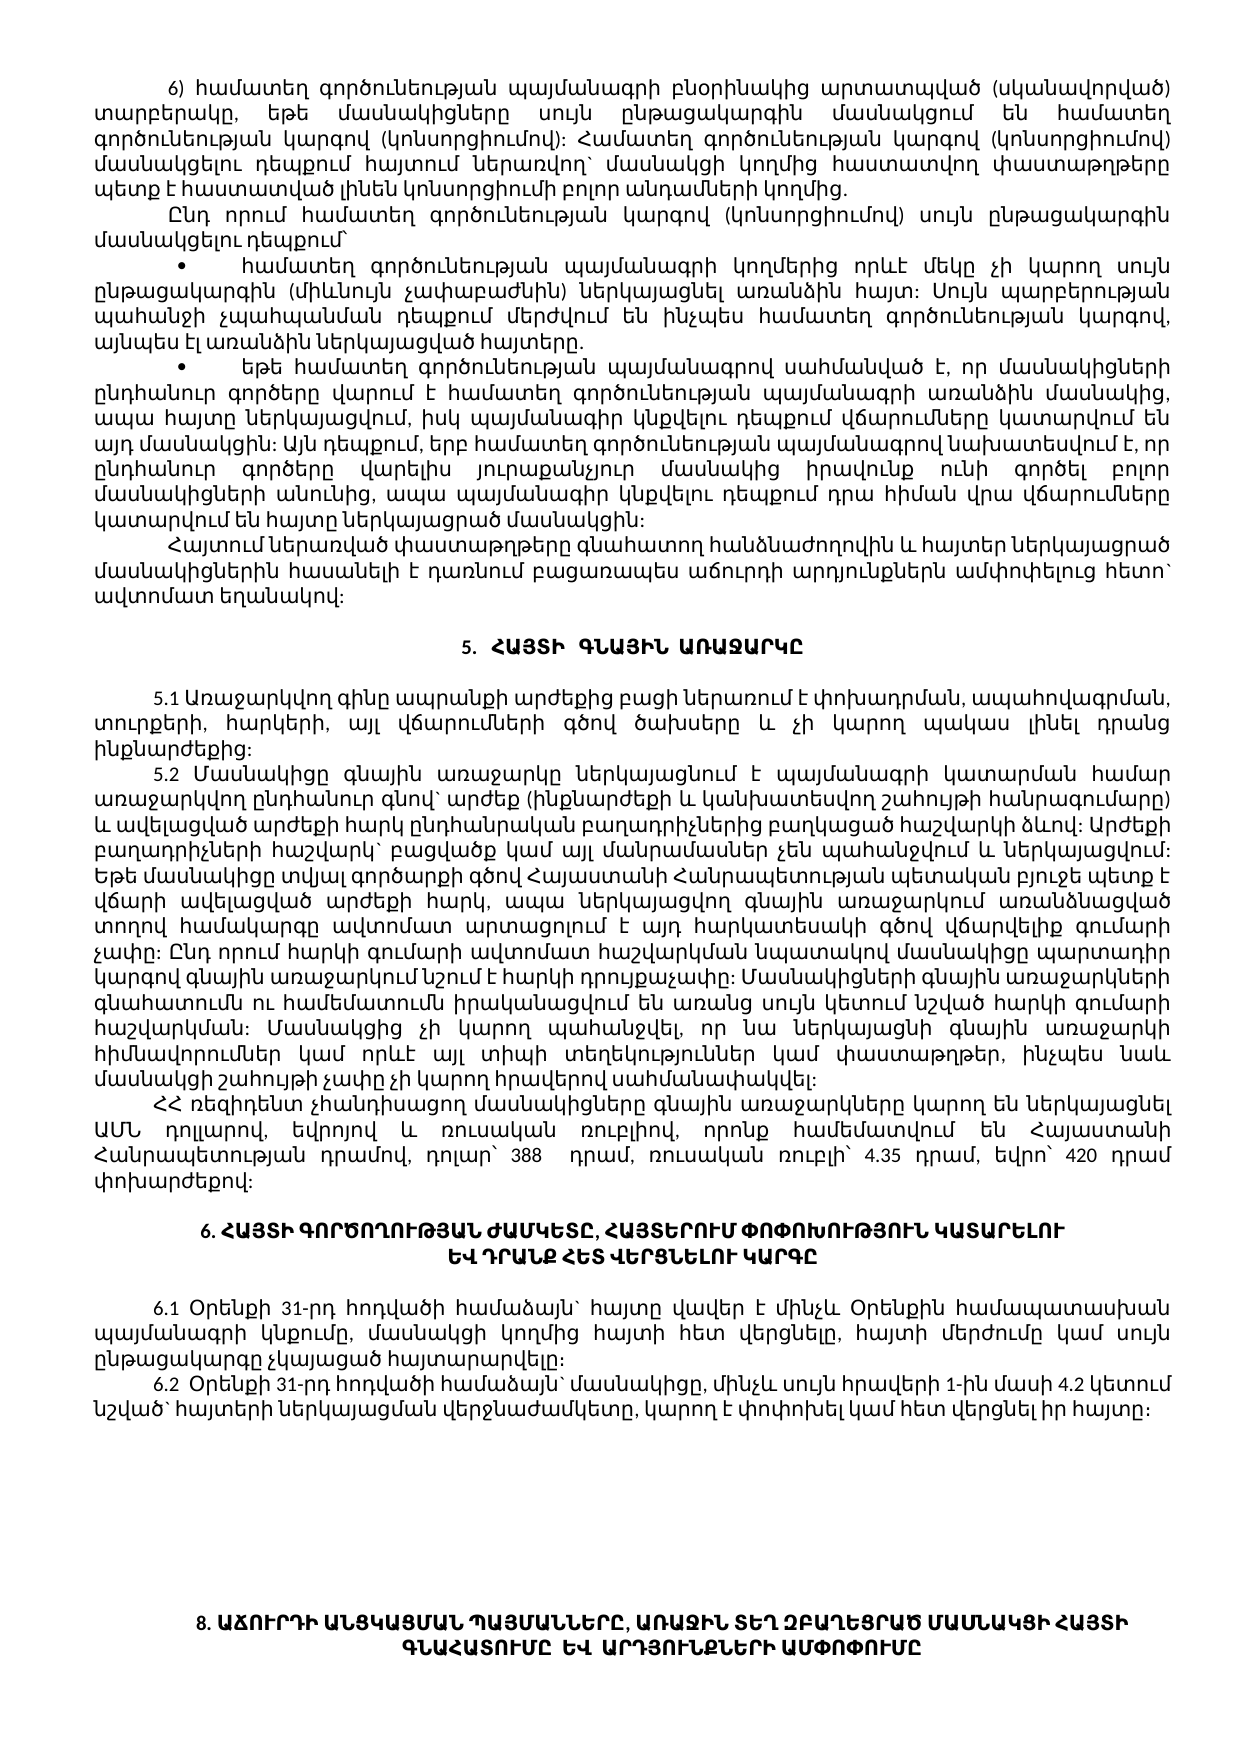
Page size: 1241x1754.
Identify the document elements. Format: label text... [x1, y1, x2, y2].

text 6. ՀԱՅՏԻ ԳՈՐԾՈՂՈՒԹՅԱՆ ԺԱՄԿԵՏԸ, ՀԱՅՏԵՐՈՒՄ ՓՈՓՈԽՈՒԹՅՈՒՆ ԿԱՏԱՐԵԼՈՒ [94, 1219, 1171, 1244]
text 5. ՀԱՅՏԻ ԳՆԱՅԻՆ ԱՌԱՋԱՐԿԸ [94, 634, 1171, 659]
text 6.2 Օրենքի 31-րդ հոդվածի համաձայն` մասնակիցը, մինչև սույն հրավերի 1-ին մասի 4.2 կետում նշված` հայտերի ներկայացման վերջնաժամկետը, կարող է փոփոխել կամ հետ վերցնել իր հայտը։ [94, 1371, 1171, 1422]
text 8. ԱՃՈՒՐԴԻ ԱՆՑԿԱՑՄԱՆ ՊԱՅՄԱՆՆԵՐԸ, ԱՌԱՋԻՆ ՏԵՂ ԶԲԱՂԵՑՐԱԾ ՄԱՍՆԱԿՑԻ ՀԱՅՏԻ [94, 1610, 1171, 1635]
text ԵՎ ԴՐԱՆՔ ՀԵՏ ՎԵՐՑՆԵԼՈՒ ԿԱՐԳԸ [94, 1244, 1171, 1269]
text Հայտում ներառված փաստաթղթերը գնահատող հանձնաժողովին և հայտեր ներկայացրած մասնակիցներին հասանելի է դառնում բացառապես աճուրդի արդյունքներն ամփոփելուց հետո` ավտոմատ եղանակով: [94, 532, 1171, 609]
text ԳՆԱՀԱՏՈՒՄԸ ԵՎ ԱՐԴՅՈՒՆՔՆԵՐԻ ԱՄՓՈՓՈՒՄԸ [94, 1635, 1171, 1661]
text Ընդ որում համատեղ գործունեության կարգով (կոնսորցիումով) սույն ընթացակարգին մասնակցելու դեպքում՝ [94, 202, 1171, 253]
text 5.1 Առաջարկվող գինը ապրանքի արժեքից բացի ներառում է փոխադրման, ապահովագրման, տուրքերի, հարկերի, այլ վճարումների գծով ծախսերը և չի կարող պակաս լինել դրանց ինքնարժեքից: [94, 685, 1171, 761]
text 6) համատեղ գործունեության պայմանագրի բնօրինակից արտատպված (սկանավորված) տարբերակը, եթե մասնակիցները սույն ընթացակարգին մասնակցում են համատեղ գործունեության կարգով (կոնսորցիումով): Համատեղ գործունեության կարգով (կոնսորցիումով) մասնակցելու դեպքում հայտում ներառվող` մասնակցի կողմից հաստատվող փաստաթղթերը պետք է հաստատված լինեն կոնսորցիումի բոլոր անդամների կողմից. [94, 75, 1171, 202]
text ՀՀ ռեզիդենտ չհանդիսացող մասնակիցները գնային առաջարկները կարող են ներկայացնել ԱՄՆ դոլլարով, եվրոյով և ռուսական ռուբլիով, որոնք համեմատվում են Հայաստանի Հանրապետության դրամով, դոլար՝ 388 դրամ, ռուսական ռուբլի՝ 4.35 դրամ, եվրո՝ 420 դրամ փոխարժեքով: [94, 1092, 1171, 1193]
list համատեղ գործունեության պայմանագրի կողմերից որևէ մեկը չի կարող սույն ընթացակարգին (միևնույն չափաբաժնին) ներկայացնել առանձին հայտ: Սույն պարբերության պահանջի չպահպանման դեպքում մերժվում են ինչպես համատեղ գործունեության կարգով, այնպես էլ առանձին ներկայացված հայտերը. [94, 253, 1171, 354]
list եթե համատեղ գործունեության պայմանագրով սահմանված է, որ մասնակիցների ընդհանուր գործերը վարում է համատեղ գործունեության պայմանագրի առանձին մասնակից, ապա հայտը ներկայացվում, իսկ պայմանագիր կնքվելու դեպքում վճարումները կատարվում են այդ մասնակցին: Այն դեպքում, երբ համատեղ գործունեության պայմանագրով նախատեսվում է, որ ընդհանուր գործերը վարելիս յուրաքանչյուր մասնակից իրավունք ունի գործել բոլոր մասնակիցների անունից, ապա պայմանագիր կնքվելու դեպքում դրա հիման վրա վճարումները կատարվում են հայտը ներկայացրած մասնակցին: [94, 354, 1171, 532]
text 5.2 Մասնակիցը գնային առաջարկը ներկայացնում է պայմանագրի կատարման համար առաջարկվող ընդհանուր գնով` արժեք (ինքնարժեքի և կանխատեսվող շահույթի հանրագումարը) և ավելացված արժեքի հարկ ընդհանրական բաղադրիչներից բաղկացած հաշվարկի ձևով: Արժեքի բաղադրիչների հաշվարկ` բացվածք կամ այլ մանրամասներ չեն պահանջվում և ներկայացվում: Եթե մասնակիցը տվյալ գործարքի գծով Հայաստանի Հանրապետության պետական բյուջե պետք է վճարի ավելացված արժեքի հարկ, ապա ներկայացվող գնային առաջարկում առանձնացված տողով համակարգը ավտոմատ արտացոլում է այդ հարկատեսակի գծով վճարվելիք գումարի չափը: Ընդ որում հարկի գումարի ավտոմատ հաշվարկման նպատակով մասնակիցը պարտադիր կարգով գնային առաջարկում նշում է հարկի դրույքաչափը: Մասնակիցների գնային առաջարկների գնահատումն ու համեմատումն իրականացվում են առանց սույն կետում նշված հարկի գումարի հաշվարկման: Մասնակցից չի կարող պահանջվել, որ նա ներկայացնի գնային առաջարկի հիմնավորումներ կամ որևէ այլ տիպի տեղեկություններ կամ փաստաթղթեր, ինչպես նաև մասնակցի շահույթի չափը չի կարող հրավերով սահմանափակվել: [94, 761, 1171, 1092]
text 6.1 Օրենքի 31-րդ հոդվածի համաձայն` հայտը վավեր է մինչև Օրենքին համապատասխան պայմանագրի կնքումը, մասնակցի կողմից հայտի հետ վերցնելը, հայտի մերժումը կամ սույն ընթացակարգը չկայացած հայտարարվելը։ [94, 1295, 1171, 1371]
